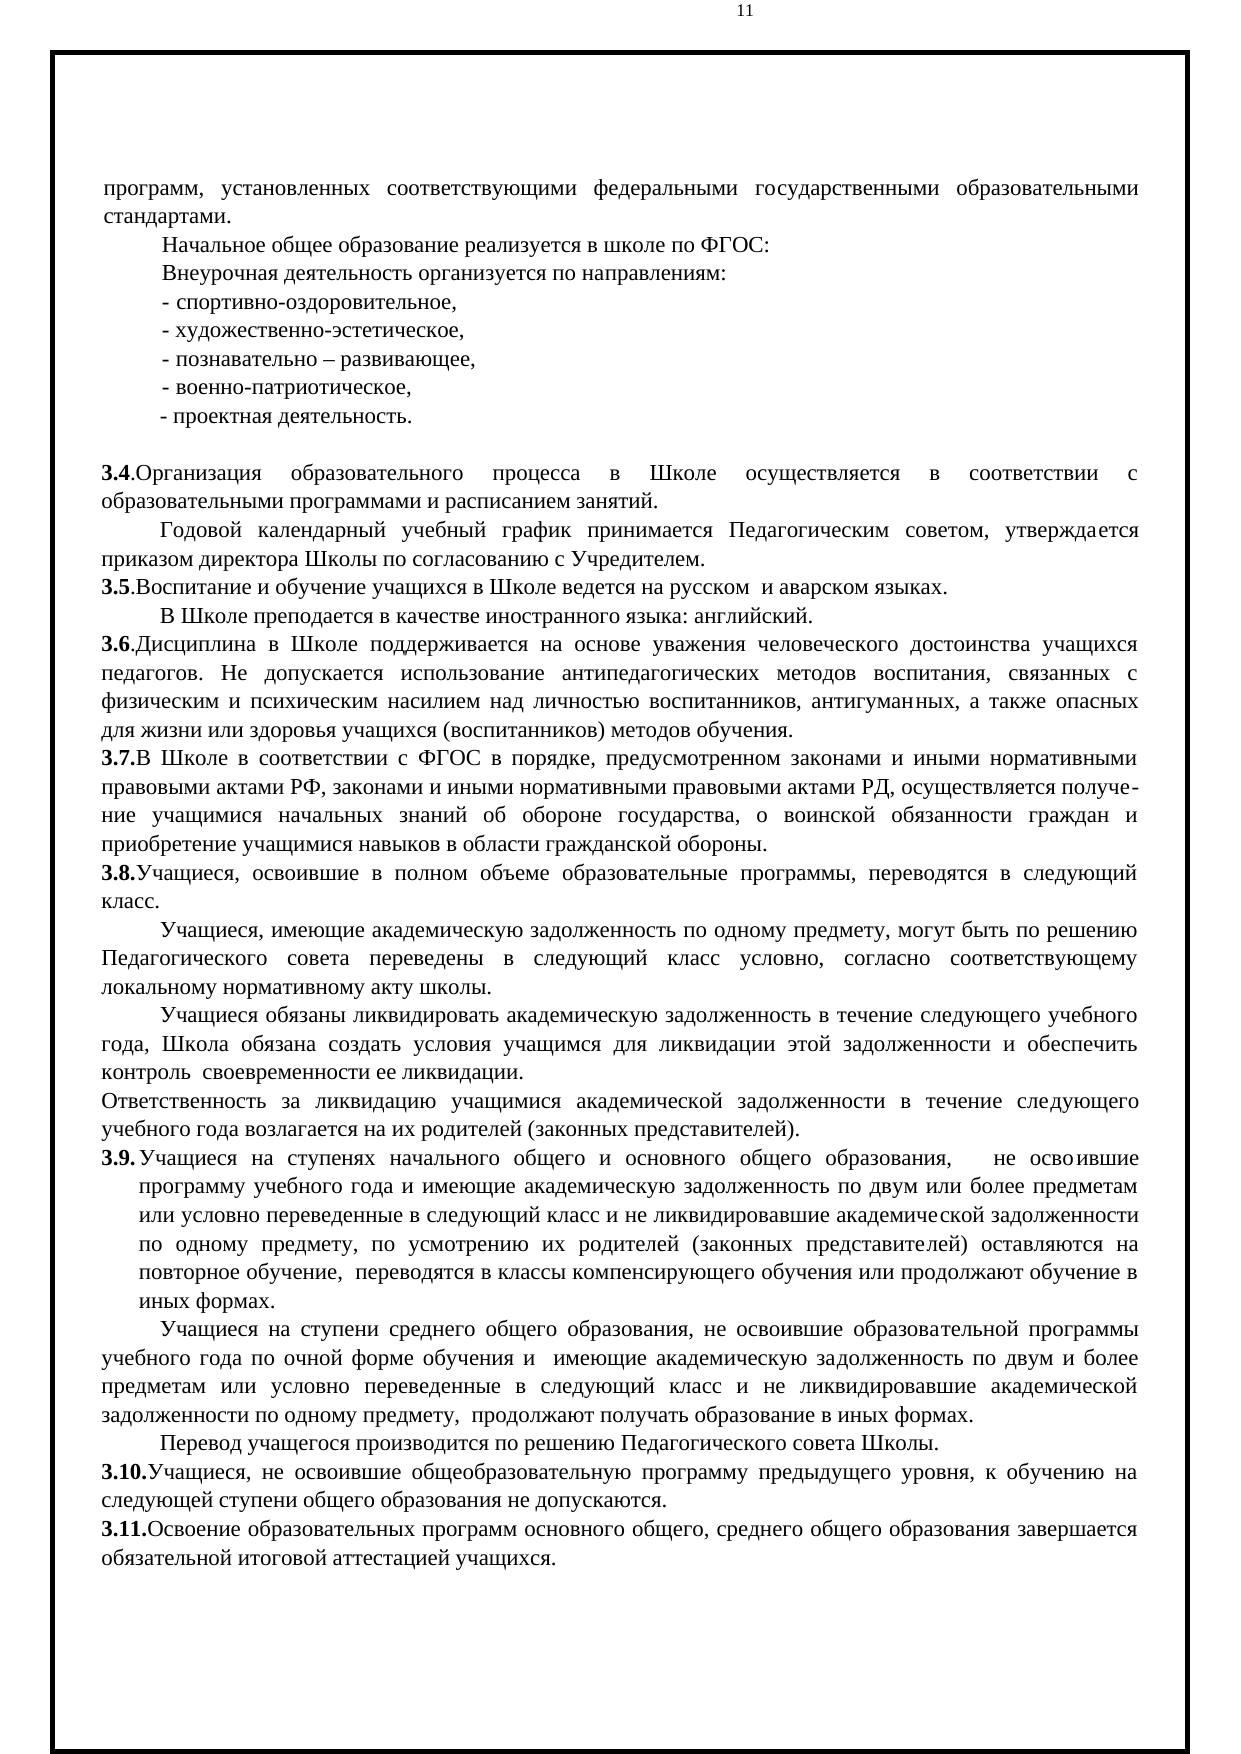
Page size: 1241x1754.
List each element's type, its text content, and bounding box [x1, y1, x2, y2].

text 3.4.Организация образовательного процесса в Школе осуществляется в соответствии с образовательными программами и расписанием занятий. [101, 458, 1139, 515]
text Учащиеся обязаны ликвидировать академическую задолженность в течение следующего учебного года, Школа обязана создать условия учащимся для ликвидации этой задолженности и обеспечить контроль своевременности ее ликвидации. [101, 1000, 1139, 1086]
text 3.8.Учащиеся, освоившие в полном объеме образовательные программы, переводятся в следующий класс. [101, 857, 1139, 914]
text Учащиеся на ступени среднего общего образования, не освоившие образовательной программы учебного года по очной форме обучения и имеющие академическую задолженность по двум и более предметам или условно переведенные в следующий класс и не ликвидировавшие академической задолженности по одному предмету, продолжают получать образование в иных формах. [101, 1314, 1139, 1428]
text Перевод учащегося производится по решению Педагогического совета Школы. [101, 1428, 1141, 1457]
text В Школе преподается в качестве иностранного языка: английский. [101, 600, 1141, 629]
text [103, 172, 1139, 229]
text 3.7.В Школе в соответствии с ФГОС в порядке, предусмотренном законами и иными нормативными правовыми актами РФ, законами и иными нормативными правовыми актами РД, осуществляется получение учащимися начальных знаний об обороне государства, о воинской обязанности граждан и приобретение учащимися навыков в области гражданской обороны. [101, 743, 1139, 857]
text 3.5.Воспитание и обучение учащихся в Школе ведется на русском и аварском языках. [101, 572, 1139, 600]
list военно-патриотическое, [103, 372, 1141, 401]
list познавательно – развивающее, [103, 343, 1141, 372]
text Начальное общее образование реализуется в школе по ФГОС: [103, 229, 1139, 258]
text - проектная деятельность. [101, 401, 1141, 429]
text Ответственность за ликвидацию учащимися академической задолженности в течение следующего учебного года возлагается на их родителей (законных представителей). [101, 1086, 1139, 1143]
list спортивно-оздоровительное, [103, 286, 1141, 315]
list художественно-эстетическое, [103, 315, 1141, 343]
text Внеурочная деятельность организуется по направлениям: [103, 258, 1139, 286]
text 3.11.Освоение образовательных программ основного общего, среднего общего образования завершается обязательной итоговой аттестацией учащихся. [101, 1514, 1139, 1571]
text 3.6.Дисциплина в Школе поддерживается на основе уважения человеческого достоинства учащихся педагогов. Не допускается использование антипедагогических методов воспитания, связанных с физическим и психическим насилием над личностью воспитанников, антигуманных, а также опасных для жизни или здоровья учащихся (воспитанников) методов обучения. [101, 629, 1139, 743]
list Учащиеся на ступенях начального общего и основного общего образования, не освоившие программу учебного года и имеющие академическую задолженность по двум или более предметам или условно переведенные в следующий класс и не ликвидировавшие академической задолженности по одному предмету, по усмотрению их родителей (законных представителей) оставляются на повторное обучение, переводятся в классы компенсирующего обучения или продолжают обучение в иных формах. [101, 1143, 1139, 1314]
text Годовой календарный учебный график принимается Педагогическим советом, утверждается приказом директора Школы по согласованию с Учредителем. [101, 515, 1139, 572]
text 3.10.Учащиеся, не освоившие общеобразовательную программу предыдущего уровня, к обучению на следующей ступени общего образования не допускаются. [101, 1457, 1139, 1514]
text Учащиеся, имеющие академическую задолженность по одному предмету, могут быть по решению Педагогического совета переведены в следующий класс условно, согласно соответствующему локальному нормативному акту школы. [101, 914, 1139, 1000]
